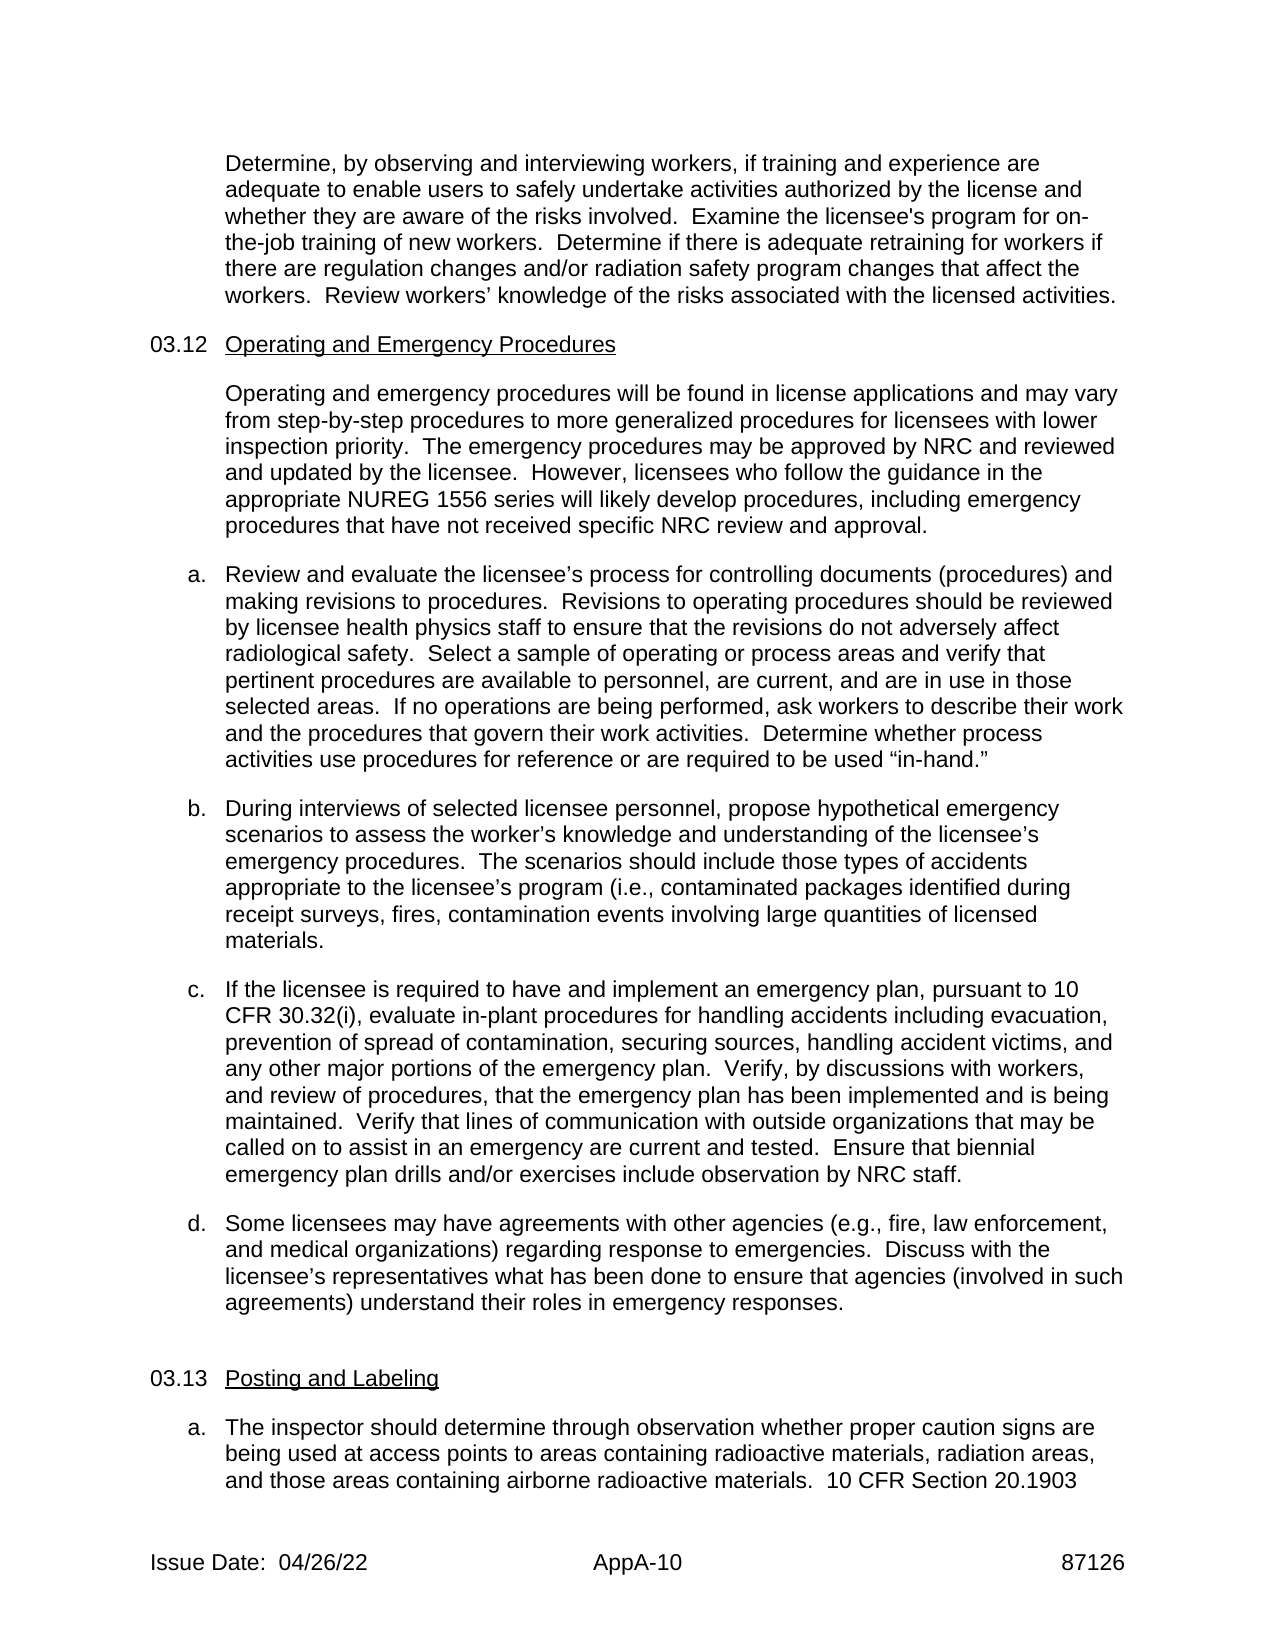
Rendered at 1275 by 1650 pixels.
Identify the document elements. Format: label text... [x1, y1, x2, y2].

subtitle 03.12 Operating and Emergency Procedures [150, 331, 1125, 357]
list If the licensee is required to have and implement an emergency plan, pursuant to 10 CFR 30.32(i), evaluate in-plant procedures for handling accidents including evacuation, prevention of spread of contamination, securing sources, handling accident victims, and any other major portions of the emergency plan. Verify, by discussions with workers, and review of procedures, that the emergency plan has been implemented and is being maintained. Verify that lines of communication with outside organizations that may be called on to assist in an emergency are current and tested. Ensure that biennial emergency plan drills and/or exercises include observation by NRC staff. [187, 976, 1125, 1187]
list Review and evaluate the licensee’s process for controlling documents (procedures) and making revisions to procedures. Revisions to operating procedures should be reviewed by licensee health physics staff to ensure that the revisions do not adversely affect radiological safety. Select a sample of operating or process areas and verify that pertinent procedures are available to personnel, are current, and are in use in those selected areas. If no operations are being performed, ask workers to describe their work and the procedures that govern their work activities. Determine whether process activities use procedures for reference or are required to be used “in-hand.” [187, 561, 1125, 772]
text Operating and emergency procedures will be found in license applications and may vary from step-by-step procedures to more generalized procedures for licensees with lower inspection priority. The emergency procedures may be approved by NRC and reviewed and updated by the licensee. However, licensees who follow the guidance in the appropriate NUREG 1556 series will likely develop procedures, including emergency procedures that have not received specific NRC review and approval. [225, 380, 1125, 538]
subtitle 03.13 Posting and Labeling [150, 1364, 1125, 1391]
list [187, 1414, 1125, 1493]
list During interviews of selected licensee personnel, propose hypothetical emergency scenarios to assess the worker’s knowledge and understanding of the licensee’s emergency procedures. The scenarios should include those types of accidents appropriate to the licensee’s program (i.e., contaminated packages identified during receipt surveys, fires, contamination events involving large quantities of licensed materials. [187, 795, 1125, 953]
text Determine, by observing and interviewing workers, if training and experience are adequate to enable users to safely undertake activities authorized by the license and whether they are aware of the risks involved. Examine the licensee's program for on-the-job training of new workers. Determine if there is adequate retraining for workers if there are regulation changes and/or radiation safety program changes that affect the workers. Review workers’ knowledge of the risks associated with the licensed activities. [225, 150, 1125, 308]
list Some licensees may have agreements with other agencies (e.g., fire, law enforcement, and medical organizations) regarding response to emergencies. Discuss with the licensee’s representatives what has been done to ensure that agencies (involved in such agreements) understand their roles in emergency responses. [187, 1210, 1125, 1315]
